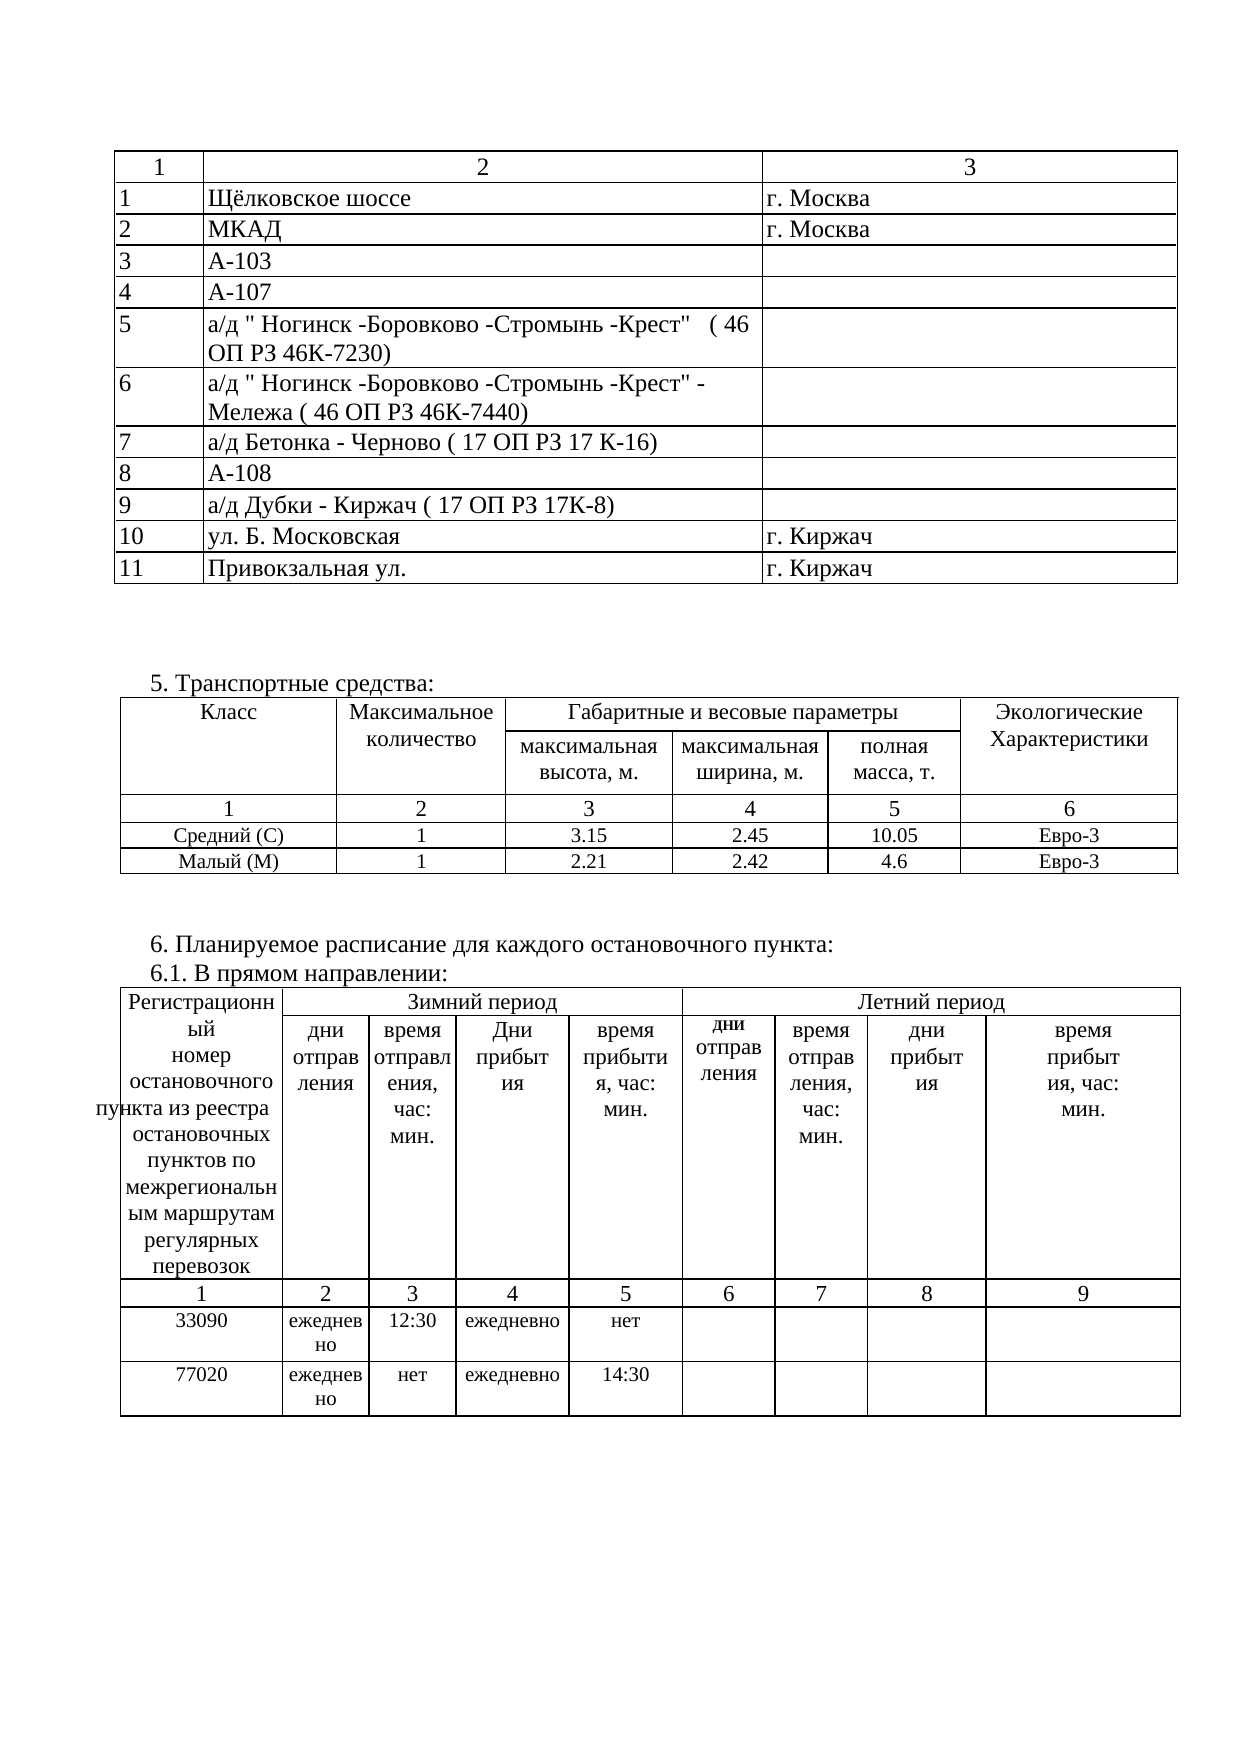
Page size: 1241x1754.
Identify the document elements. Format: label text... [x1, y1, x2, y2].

table_cell Евро-3 [961, 823, 1177, 847]
table_cell время прибыти я, час: мин. [570, 1016, 682, 1278]
table_cell [763, 457, 1177, 488]
table_cell [763, 276, 1177, 307]
table_cell г. Москва [763, 181, 1177, 213]
table_cell 8 [115, 458, 203, 488]
table_cell Евро-3 [961, 849, 1177, 873]
table_cell ДНИ отправ ления [683, 1016, 774, 1278]
table_cell 3.15 [506, 823, 672, 847]
table_cell Малый (М) [121, 849, 336, 873]
table_cell максимальная высота, м. [506, 732, 672, 793]
table_cell Дни прибыт ия [457, 1016, 568, 1278]
table_cell ежедневно [457, 1308, 568, 1361]
table_cell 2 [337, 795, 505, 821]
table_cell а/д " Ногинск -Боровково -Стромынь -Крест" - Мележа ( 46 ОП РЗ 46К-7440) [204, 368, 762, 425]
table_cell [776, 1362, 867, 1415]
table_cell г. Киржач [763, 551, 1177, 583]
table_cell 6 [683, 1280, 774, 1306]
table_cell ул. Б. Московская [204, 521, 762, 551]
table_cell 9 [115, 489, 203, 520]
table_cell г. Киржач [763, 520, 1177, 551]
table_cell г. Москва [763, 213, 1177, 244]
table_cell Привокзальная ул. [204, 553, 762, 583]
table_cell 4 [457, 1280, 568, 1306]
table_cell 2.42 [673, 849, 827, 873]
table_cell [763, 244, 1177, 276]
table_cell 2 [115, 214, 203, 244]
table_header Класс [121, 698, 336, 793]
table_cell нет [370, 1362, 455, 1415]
table_cell 2 [204, 152, 762, 181]
table_cell а/д Дубки - Киржач ( 17 ОП РЗ 17К-8) [204, 490, 762, 520]
table_cell 11 [115, 552, 203, 583]
table_cell [776, 1308, 867, 1361]
table_header Зимний период [283, 988, 682, 1015]
table_cell 1 [115, 152, 203, 181]
table_cell а/д Бетонка - Черново ( 17 ОП РЗ 17 К-16) [204, 427, 762, 457]
table_cell 5 [570, 1280, 682, 1306]
table_cell 33090 [121, 1308, 282, 1361]
table_cell 10 [115, 521, 203, 551]
table_header Летний период [683, 988, 1180, 1015]
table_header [121, 988, 282, 1278]
table_cell Щёлковское шоссе [204, 183, 762, 213]
table_header Максимальное количество [337, 698, 505, 793]
table_cell 9 [987, 1280, 1180, 1306]
table_cell Средний (С) [121, 823, 336, 847]
table_cell [763, 307, 1177, 366]
table_cell А-107 [204, 277, 762, 307]
table_cell максимальная ширина, м. [673, 732, 827, 793]
text 5. Транспортные средства: [150, 668, 1090, 697]
table_cell [763, 425, 1177, 457]
table_cell [987, 1308, 1180, 1361]
table_cell 8 [868, 1280, 985, 1306]
table_cell время отправ ления, час: мин. [776, 1016, 867, 1278]
table_cell 77020 [121, 1362, 282, 1415]
table_cell [683, 1362, 774, 1415]
table_header Экологические Характеристики [961, 698, 1177, 793]
table_cell 6 [961, 795, 1177, 821]
table_cell 3 [763, 152, 1177, 181]
table_cell полная масса, т. [829, 732, 960, 793]
table_cell 6 [115, 368, 203, 425]
table_cell 1 [121, 1280, 282, 1306]
table_cell 4 [673, 795, 827, 821]
table_cell 5 [115, 308, 203, 366]
table_cell время прибыт ия, час: мин. [987, 1016, 1180, 1278]
table_cell [868, 1308, 985, 1361]
table_cell 3 [115, 245, 203, 276]
table_cell 1 [121, 795, 336, 821]
table_cell 1 [337, 823, 505, 847]
table_header Габаритные и весовые параметры [506, 698, 960, 730]
table_cell 12:30 [370, 1308, 455, 1361]
table_cell МКАД [204, 215, 762, 244]
table_cell 7 [115, 426, 203, 457]
table_cell А-108 [204, 458, 762, 488]
table_cell 4.6 [829, 849, 960, 873]
table_cell дни отправ ления [283, 1016, 368, 1278]
table_cell 3 [506, 795, 672, 821]
table_cell дни прибыт ия [868, 1016, 985, 1278]
table_cell ежедневно [283, 1362, 368, 1415]
table_cell [987, 1362, 1180, 1415]
table_cell 7 [776, 1280, 867, 1306]
table_cell 1 [115, 183, 203, 213]
text 6. Планируемое расписание для каждого остановочного пункта: [150, 929, 1090, 958]
table_cell ежедневно [457, 1362, 568, 1415]
table_cell [763, 366, 1177, 425]
table_cell 4 [115, 277, 203, 307]
table_cell [763, 488, 1177, 520]
table_cell [683, 1308, 774, 1361]
table_cell 2.21 [506, 849, 672, 873]
table_cell 5 [829, 795, 960, 821]
table_cell 10.05 [829, 823, 960, 847]
table_cell А-103 [204, 246, 762, 276]
table_cell 2.45 [673, 823, 827, 847]
table_cell а/д " Ногинск -Боровково -Стромынь -Крест" ( 46 ОП РЗ 46К-7230) [204, 309, 762, 366]
table_cell 3 [370, 1280, 455, 1306]
text 6.1. В прямом направлении: [150, 958, 1090, 987]
table_cell 14:30 [570, 1362, 682, 1415]
table_cell ежедневно [283, 1308, 368, 1361]
table_cell [868, 1362, 985, 1415]
table_cell время отправл ения, час: мин. [370, 1016, 455, 1278]
table_cell 2 [283, 1280, 368, 1306]
table_cell нет [570, 1308, 682, 1361]
table_cell 1 [337, 849, 505, 873]
